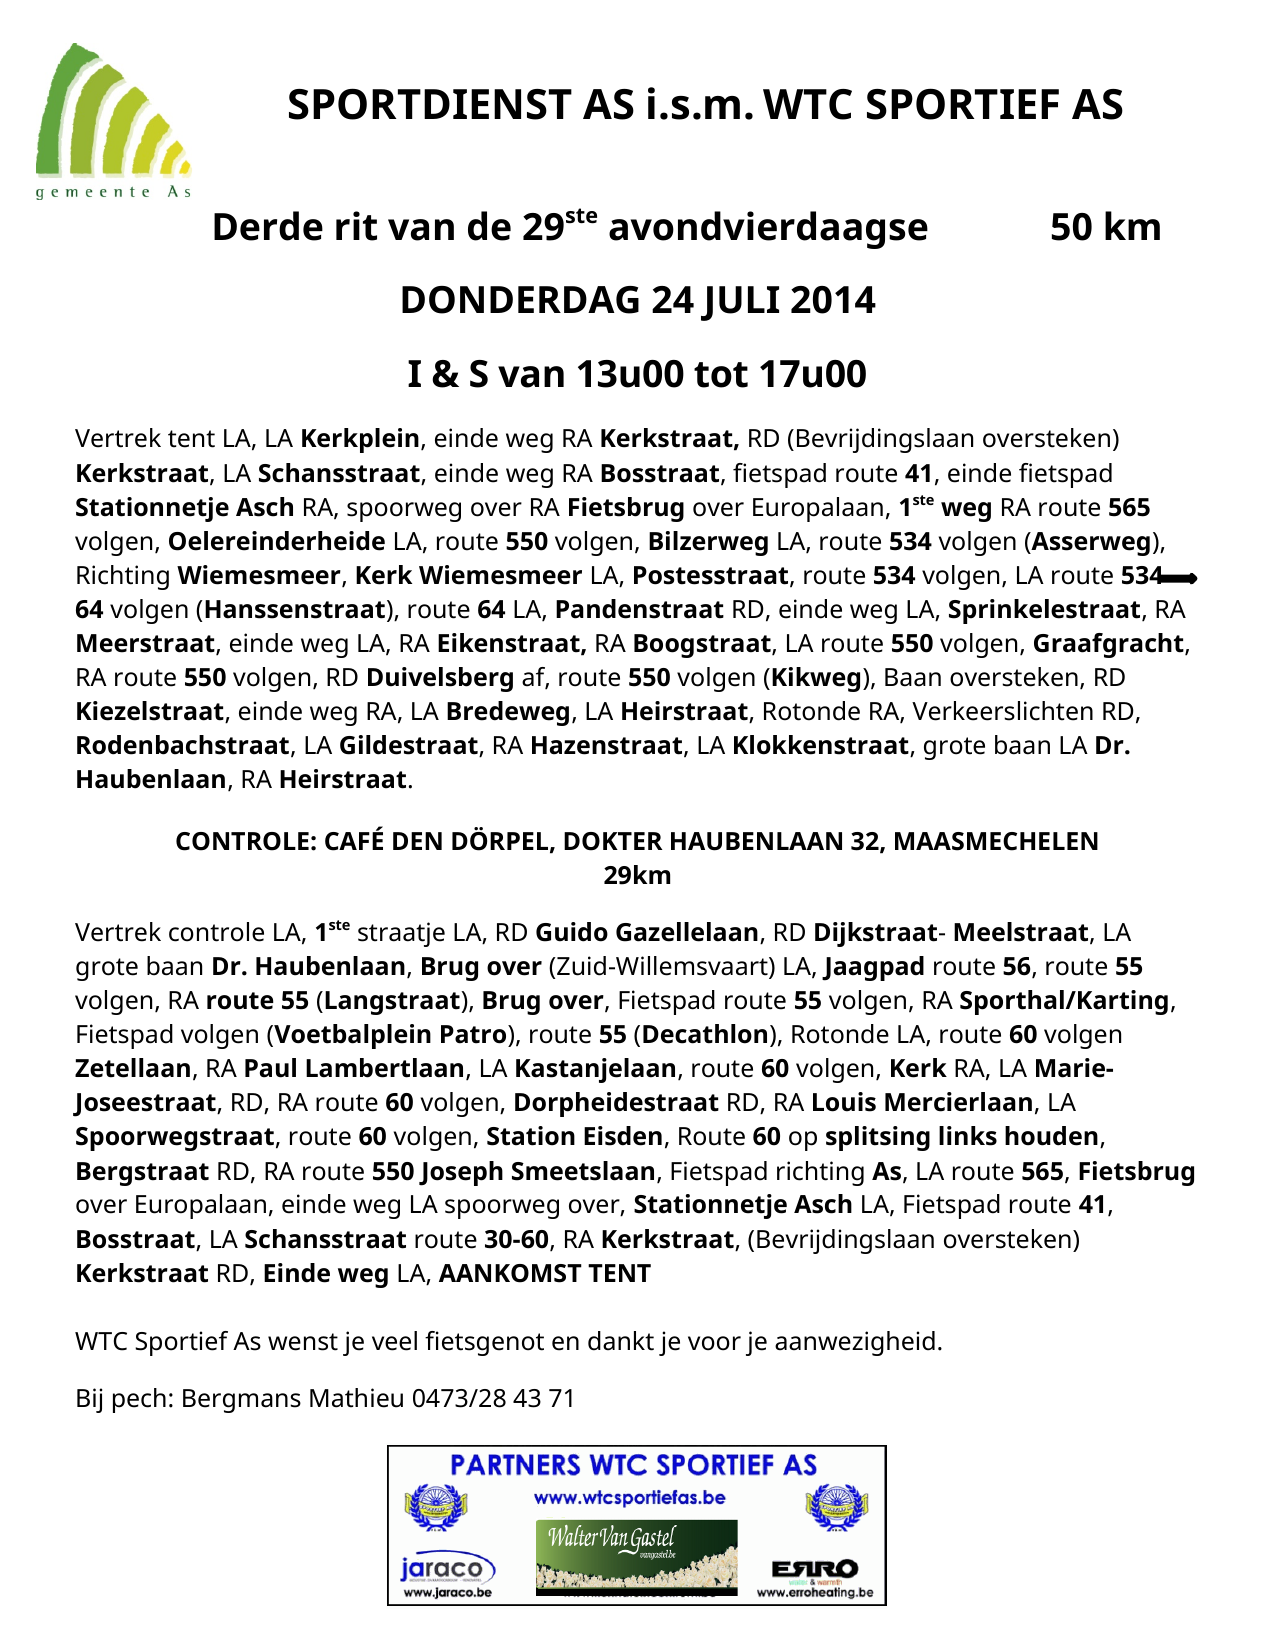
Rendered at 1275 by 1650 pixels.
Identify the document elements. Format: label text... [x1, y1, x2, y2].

text Bij pech: Bergmans Mathieu 0473/28 43 71 [75, 1380, 1200, 1414]
text Vertrek tent LA, LA Kerkplein, einde weg RA Kerkstraat, RD (Bevrijdingslaan oversteken) Kerkstraat, LA Schansstraat, einde weg RA Bosstraat, fietspad route 41, einde fietspad Stationnetje Asch RA, spoorweg over RA Fietsbrug over Europalaan, 1ste weg RA route 565 volgen, Oelereinderheide LA, route 550 volgen, Bilzerweg LA, route 534 volgen (Asserweg), Richting Wiemesmeer, Kerk Wiemesmeer LA, Postesstraat, route 534 volgen, LA route 534 64 volgen (Hanssenstraat), route 64 LA, Pandenstraat RD, einde weg LA, Sprinkelestraat, RA Meerstraat, einde weg LA, RA Eikenstraat, RA Boogstraat, LA route 550 volgen, Graafgracht, RA route 550 volgen, RD Duivelsberg af, route 550 volgen (Kikweg), Baan oversteken, RD Kiezelstraat, einde weg RA, LA Bredeweg, LA Heirstraat, Rotonde RA, Verkeerslichten RD, Rodenbachstraat, LA Gildestraat, RA Hazenstraat, LA Klokkenstraat, grote baan LA Dr. Haubenlaan, RA Heirstraat. [75, 421, 1200, 796]
title Derde rit van de 29ste avondvierdaagse 50 km [75, 200, 1200, 251]
title SPORTDIENST AS i.s.m. WTC SPORTIEF AS [193, 75, 1200, 132]
text CONTROLE: CAFÉ DEN DÖRPEL, DOKTER HAUBENLAAN 32, MAASMECHELEN [75, 824, 1200, 858]
picture [36, 43, 193, 200]
text 29km [75, 858, 1200, 892]
text WTC Sportief As wenst je veel fietsgenot en dankt je voor je aanwezigheid. [75, 1323, 1200, 1357]
picture [386, 1443, 888, 1609]
subtitle I & S van 13u00 tot 17u00 [75, 347, 1200, 398]
title DONDERDAG 24 JULI 2014 [75, 274, 1200, 325]
text Vertrek controle LA, 1ste straatje LA, RD Guido Gazellelaan, RD Dijkstraat- Meelstraat, LA grote baan Dr. Haubenlaan, Brug over (Zuid-Willemsvaart) LA, Jaagpad route 56, route 55 volgen, RA route 55 (Langstraat), Brug over, Fietspad route 55 volgen, RA Sporthal/Karting, Fietspad volgen (Voetbalplein Patro), route 55 (Decathlon), Rotonde LA, route 60 volgen Zetellaan, RA Paul Lambertlaan, LA Kastanjelaan, route 60 volgen, Kerk RA, LA Marie-Joseestraat, RD, RA route 60 volgen, Dorpheidestraat RD, RA Louis Mercierlaan, LA Spoorwegstraat, route 60 volgen, Station Eisden, Route 60 op splitsing links houden, Bergstraat RD, RA route 550 Joseph Smeetslaan, Fietspad richting As, LA route 565, Fietsbrug over Europalaan, einde weg LA spoorweg over, Stationnetje Asch LA, Fietspad route 41, Bosstraat, LA Schansstraat route 30-60, RA Kerkstraat, (Bevrijdingslaan oversteken) Kerkstraat RD, Einde weg LA, AANKOMST TENT [75, 915, 1200, 1289]
